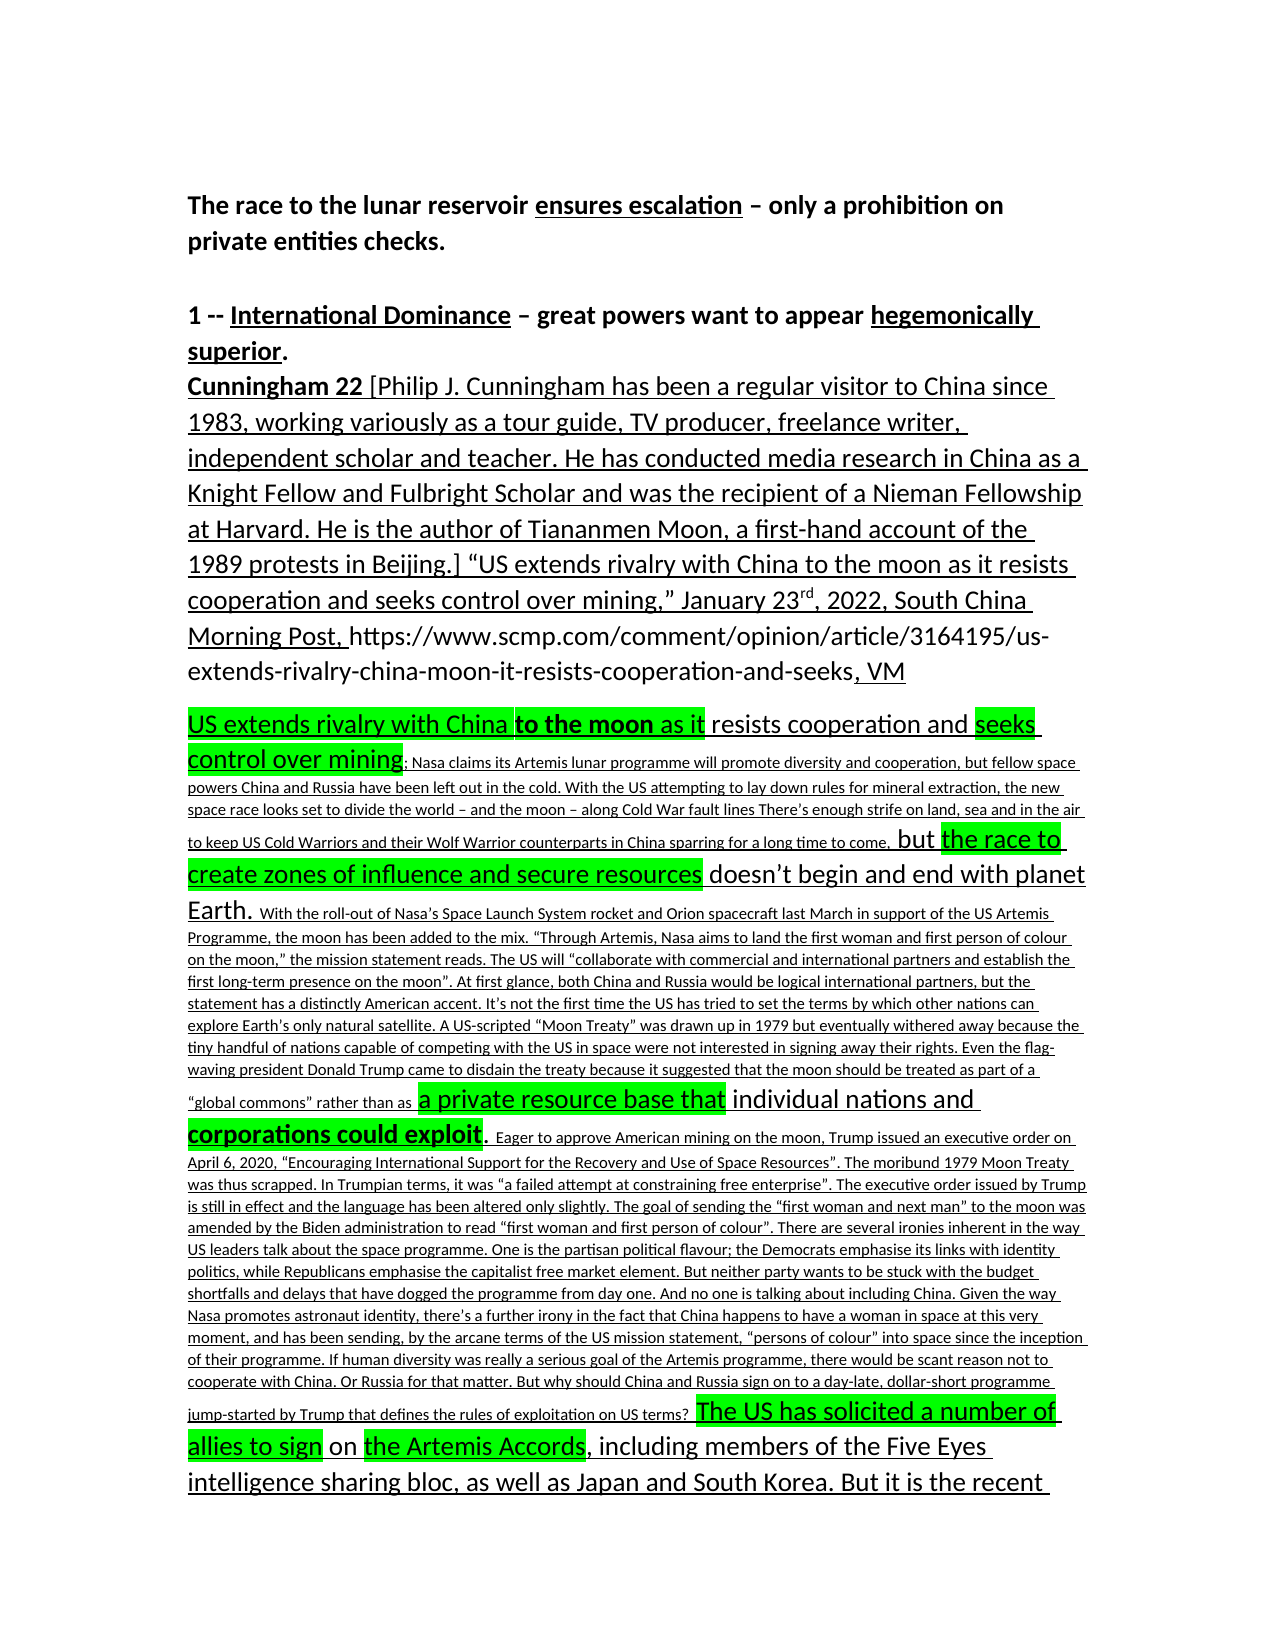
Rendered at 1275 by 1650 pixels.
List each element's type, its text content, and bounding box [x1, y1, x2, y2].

text Cunningham 22 [Philip J. Cunningham has been a regular visitor to China since 1983, working variously as a tour guide, TV producer, freelance writer, independent scholar and teacher. He has conducted media research in China as a Knight Fellow and Fulbright Scholar and was the recipient of a Nieman Fellowship at Harvard. He is the author of Tiananmen Moon, a first-hand account of the 1989 protests in Beijing.] “US extends rivalry with China to the moon as it resists cooperation and seeks control over mining,” January 23rd, 2022, South China Morning Post, https://www.scmp.com/comment/opinion/article/3164195/us-extends-rivalry-china-moon-it-resists-cooperation-and-seeks, VM [187, 369, 1087, 469]
text Cunningham 22 [Philip J. Cunningham has been a regular visitor to China since 1983, working variously as a tour guide, TV producer, freelance writer, independent scholar and teacher. He has conducted media research in China as a Knight Fellow and Fulbright Scholar and was the recipient of a Nieman Fellowship at Harvard. He is the author of Tiananmen Moon, a first-hand account of the 1989 protests in Beijing.] “US extends rivalry with China to the moon as it resists cooperation and seeks control over mining,” January 23rd, 2022, South China Morning Post, https://www.scmp.com/comment/opinion/article/3164195/us-extends-rivalry-china-moon-it-resists-cooperation-and-seeks, VM [187, 470, 1087, 688]
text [187, 1346, 1087, 1498]
subtitle The race to the lunar reservoir ensures escalation – only a prohibition on private entities checks. [187, 188, 1087, 257]
subtitle 1 -- International Dominance – great powers want to appear hegemonically superior. [187, 298, 1087, 367]
